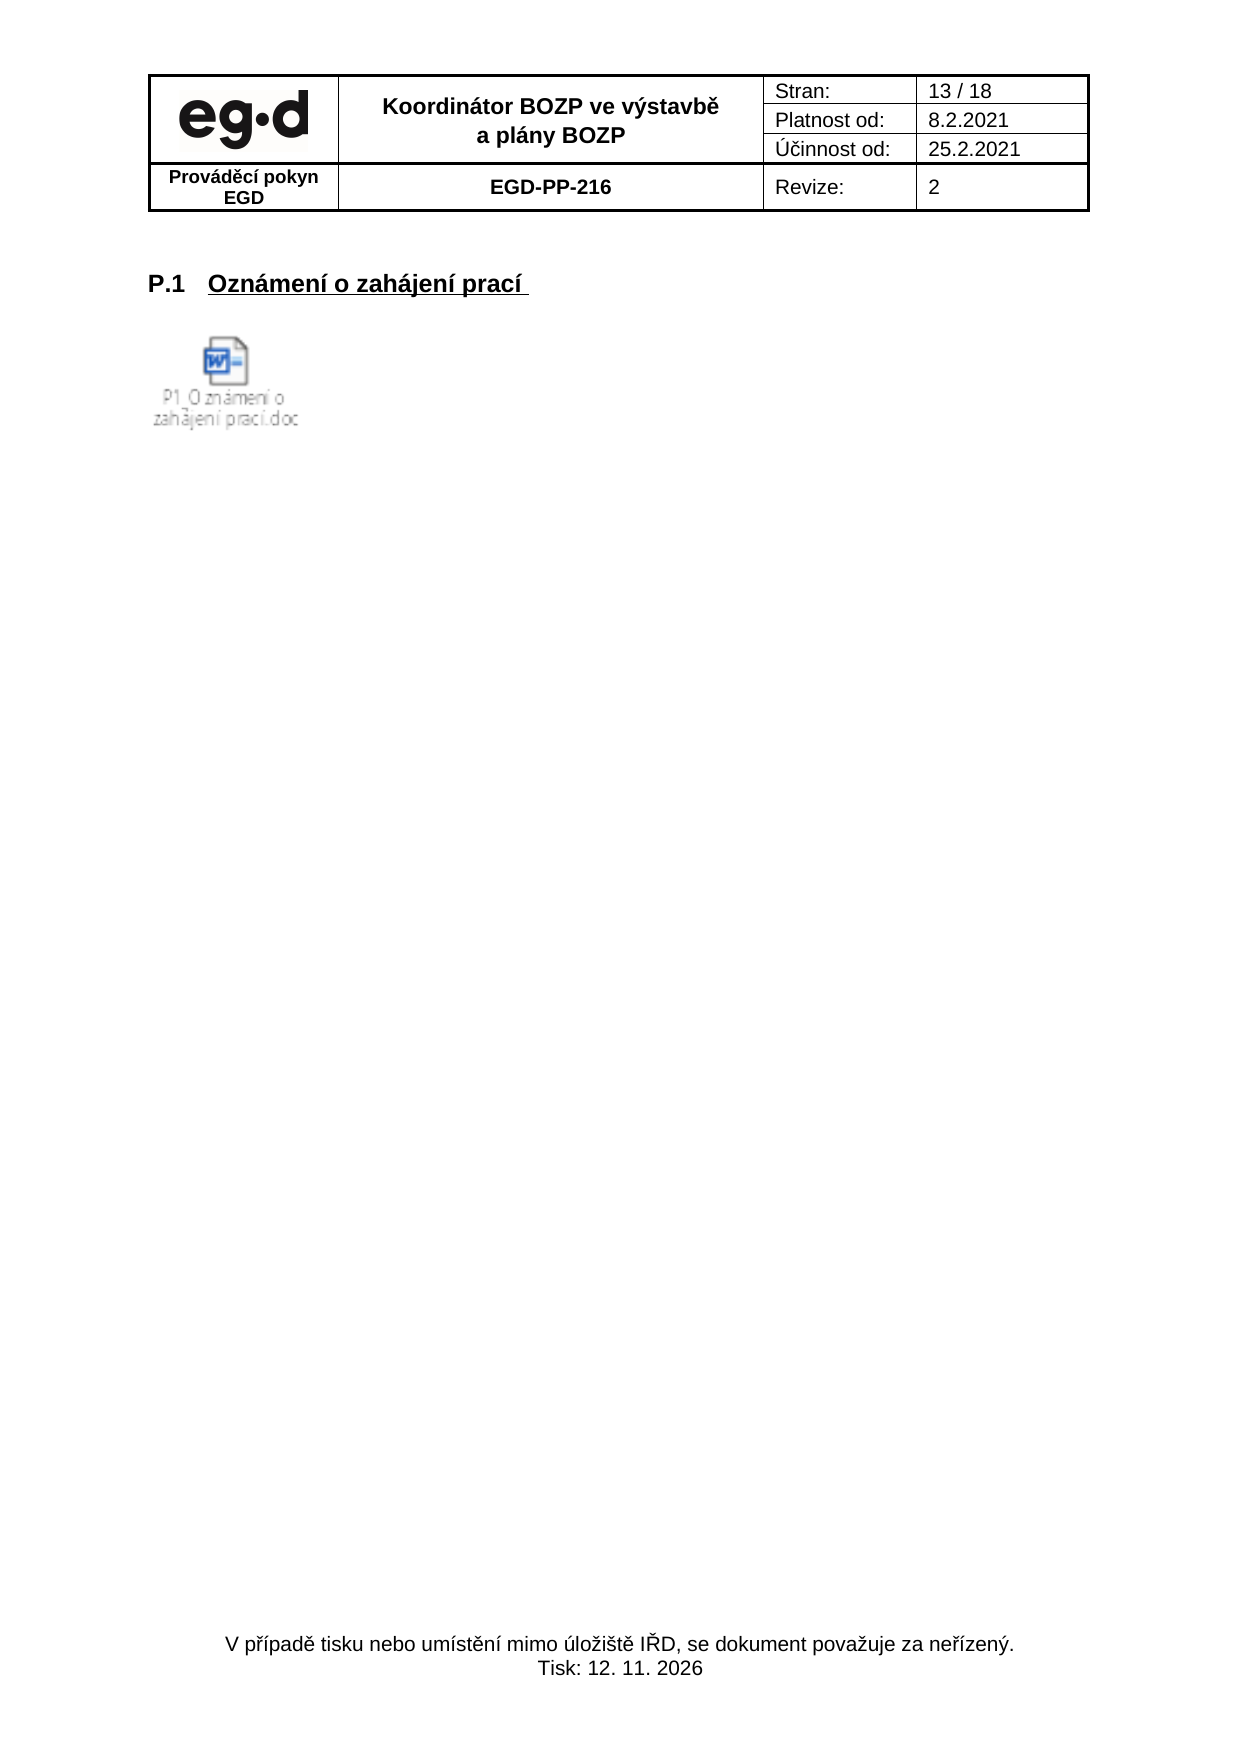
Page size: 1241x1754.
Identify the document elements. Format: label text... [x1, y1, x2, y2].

picture [179, 90, 308, 152]
text Oznámení o zahájení prací [148, 269, 1092, 298]
